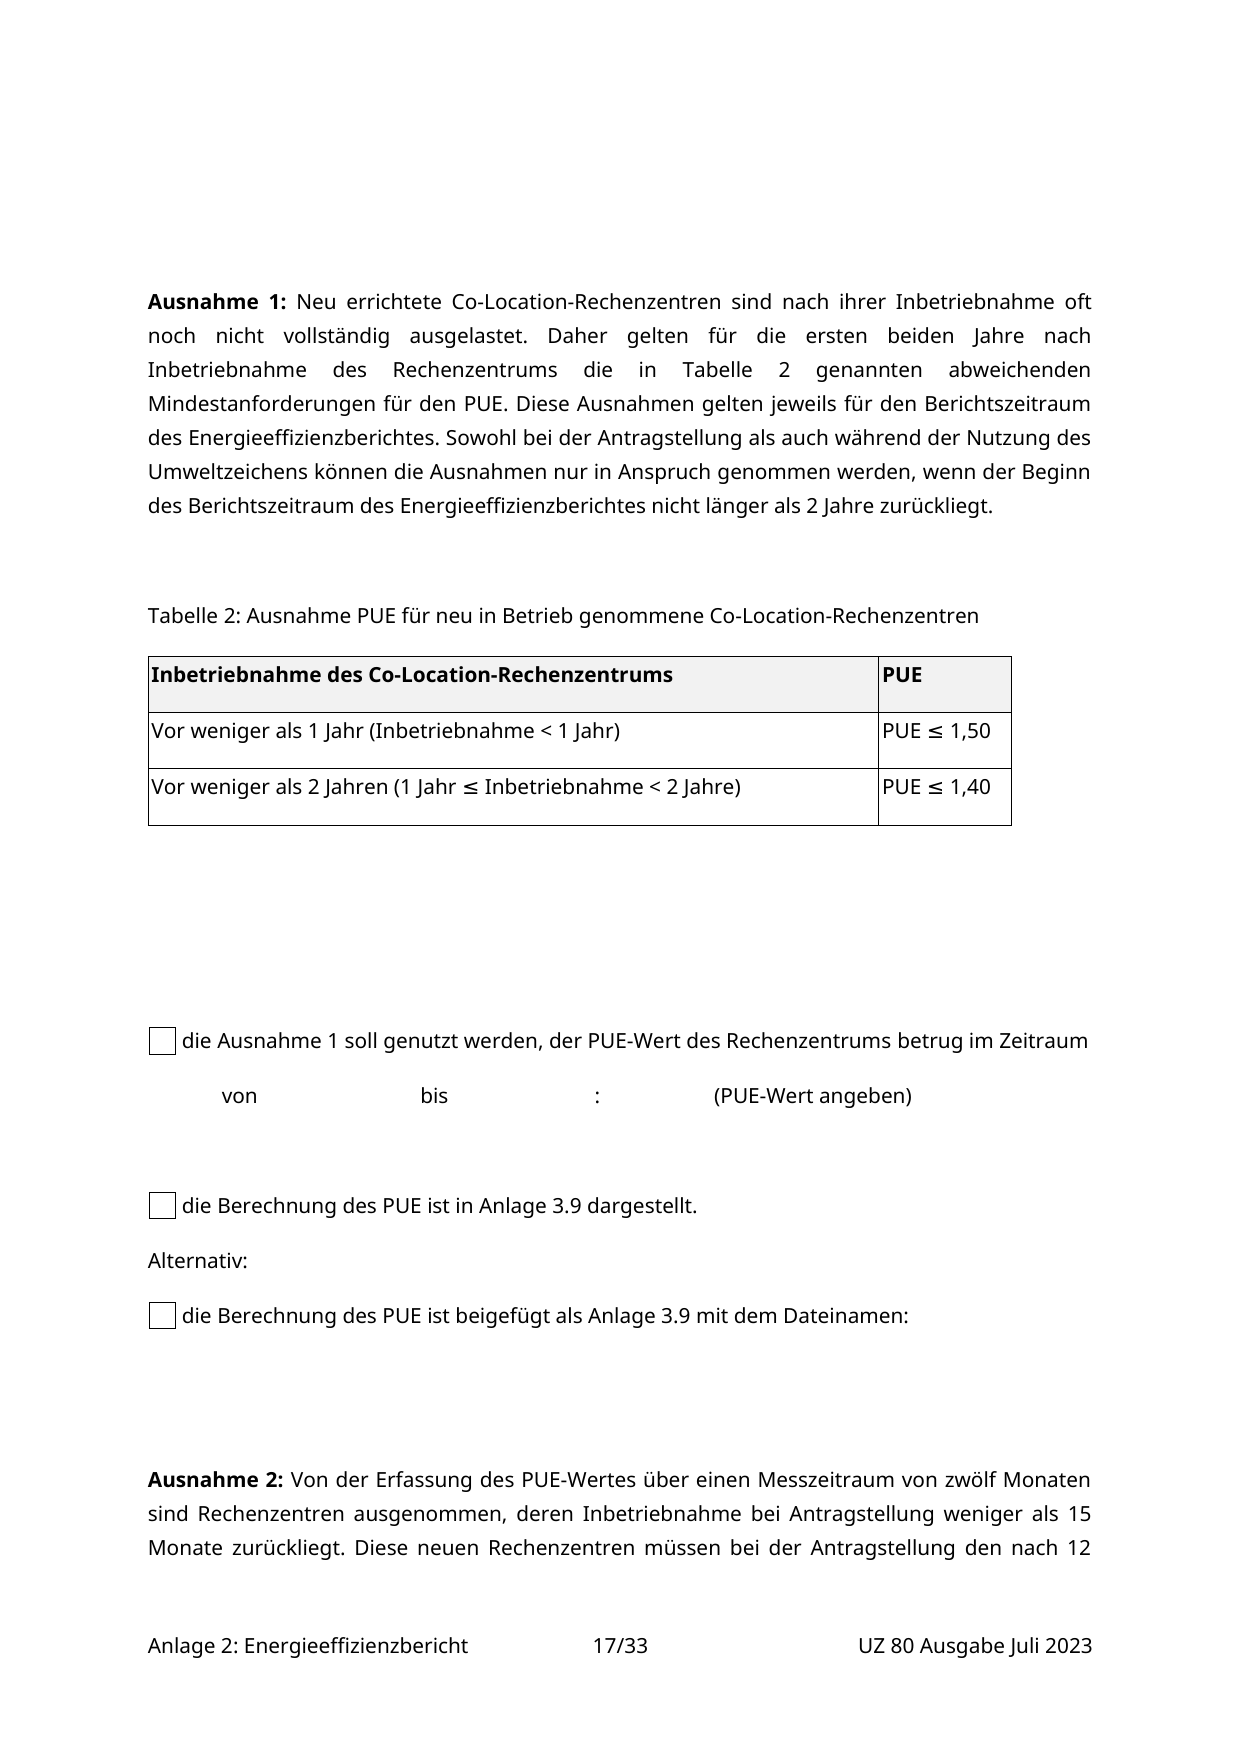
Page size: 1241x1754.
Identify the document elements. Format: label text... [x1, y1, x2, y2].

text von bis : (PUE-Wert angeben) [148, 1081, 1092, 1109]
table_header PUE [879, 657, 1011, 712]
text Alternativ: [148, 1246, 1092, 1274]
table_cell PUE ≤ 1,50 [879, 713, 1011, 768]
table_header Inbetriebnahme des Co-Location-Rechenzentrums [149, 657, 878, 712]
text die Ausnahme 1 soll genutzt werden, der PUE-Wert des Rechenzentrums betrug im Zeitraum [148, 1026, 1092, 1055]
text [148, 1465, 1092, 1562]
table_cell PUE ≤ 1,40 [879, 769, 1011, 824]
text die Berechnung des PUE ist in Anlage 3.9 dargestellt. [148, 1191, 1092, 1219]
text Tabelle 2: Ausnahme PUE für neu in Betrieb genommene Co-Location-Rechenzentren [148, 601, 1092, 629]
table_cell Vor weniger als 2 Jahren (1 Jahr ≤ Inbetriebnahme < 2 Jahre) [149, 769, 878, 824]
text Ausnahme 1: Neu errichtete Co-Location-Rechenzentren sind nach ihrer Inbetriebnahme oft noch nicht vollständig ausgelastet. Daher gelten für die ersten beiden Jahre nach Inbetriebnahme des Rechenzentrums die in Tabelle 2 genannten abweichenden Mindestanforderungen für den PUE. Diese Ausnahmen gelten jeweils für den Berichtszeitraum des Energieeffizienzberichtes. Sowohl bei der Antragstellung als auch während der Nutzung des Umweltzeichens können die Ausnahmen nur in Anspruch genommen werden, wenn der Beginn des Berichtszeitraum des Energieeffizienzberichtes nicht länger als 2 Jahre zurückliegt. [148, 287, 1092, 520]
table_cell Vor weniger als 1 Jahr (Inbetriebnahme < 1 Jahr) [149, 713, 878, 768]
text die Berechnung des PUE ist beigefügt als Anlage 3.9 mit dem Dateinamen: [148, 1301, 1092, 1329]
